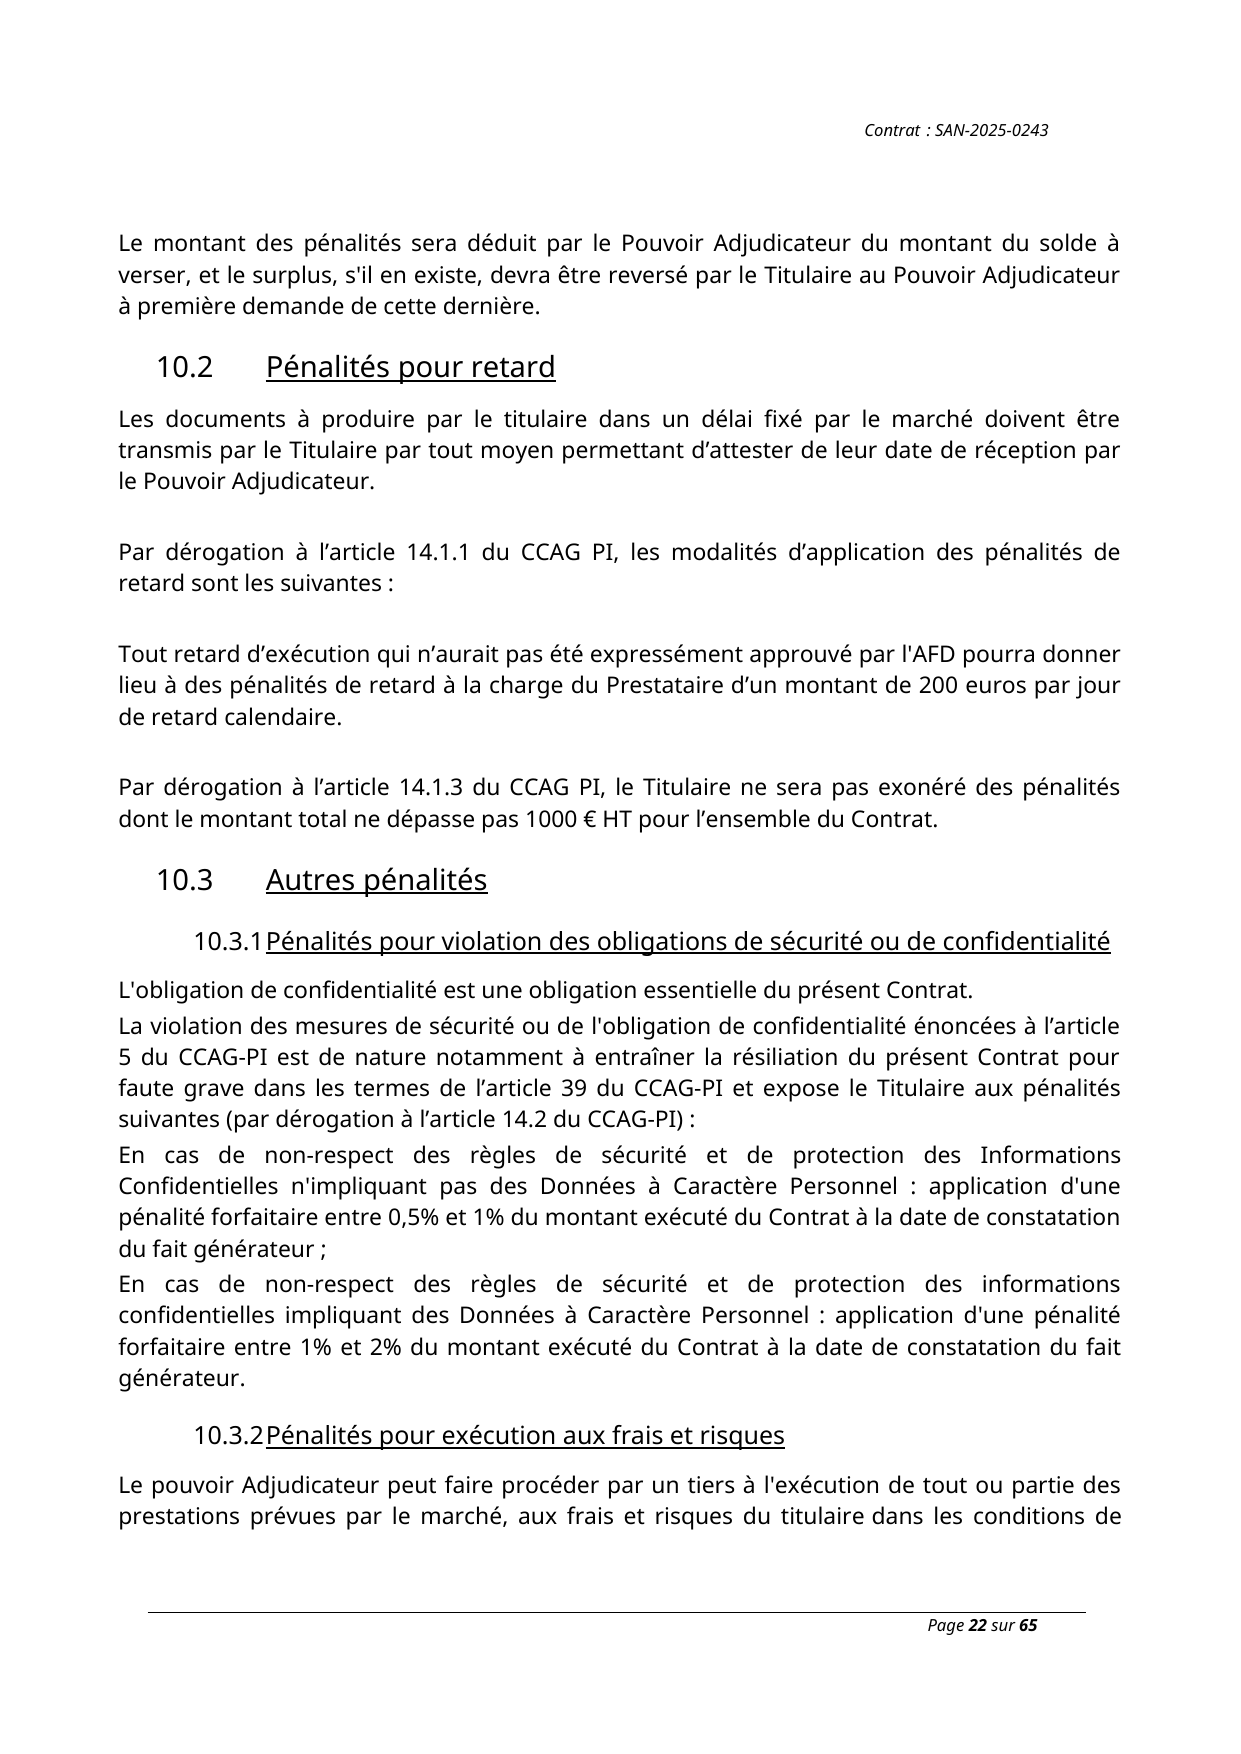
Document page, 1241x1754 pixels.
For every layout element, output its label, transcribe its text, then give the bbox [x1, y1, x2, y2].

text Pénalités pour retard [156, 346, 1122, 386]
text Le montant des pénalités sera déduit par le Pouvoir Adjudicateur du montant du solde à verser, et le surplus, s'il en existe, devra être reversé par le Titulaire au Pouvoir Adjudicateur à première demande de cette dernière. [118, 227, 1122, 321]
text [118, 1469, 1122, 1531]
text L'obligation de confidentialité est une obligation essentielle du présent Contrat. [118, 974, 1122, 1005]
text Autres pénalités [156, 859, 1122, 898]
text En cas de non-respect des règles de sécurité et de protection des informations confidentielles impliquant des Données à Caractère Personnel : application d'une pénalité forfaitaire entre 1% et 2% du montant exécuté du Contrat à la date de constatation du fait générateur. [118, 1268, 1122, 1393]
text Par dérogation à l’article 14.1.1 du CCAG PI, les modalités d’application des pénalités de retard sont les suivantes : [118, 536, 1122, 598]
text Les documents à produire par le titulaire dans un délai fixé par le marché doivent être transmis par le Titulaire par tout moyen permettant d’attester de leur date de réception par le Pouvoir Adjudicateur. [118, 402, 1122, 496]
text Tout retard d’exécution qui n’aurait pas été expressément approuvé par l'AFD pourra donner lieu à des pénalités de retard à la charge du Prestataire d’un montant de 200 euros par jour de retard calendaire. [118, 638, 1122, 732]
text Pénalités pour violation des obligations de sécurité ou de confidentialité [193, 923, 1122, 957]
text Pénalités pour exécution aux frais et risques [193, 1418, 1122, 1452]
text En cas de non-respect des règles de sécurité et de protection des Informations Confidentielles n'impliquant pas des Données à Caractère Personnel : application d'une pénalité forfaitaire entre 0,5% et 1% du montant exécuté du Contrat à la date de constatation du fait générateur ; [118, 1139, 1122, 1264]
text Par dérogation à l’article 14.1.3 du CCAG PI, le Titulaire ne sera pas exonéré des pénalités dont le montant total ne dépasse pas 1000 € HT pour l’ensemble du Contrat. [118, 771, 1122, 834]
text La violation des mesures de sécurité ou de l'obligation de confidentialité énoncées à l’article 5 du CCAG-PI est de nature notamment à entraîner la résiliation du présent Contrat pour faute grave dans les termes de l’article 39 du CCAG-PI et expose le Titulaire aux pénalités suivantes (par dérogation à l’article 14.2 du CCAG-PI) : [118, 1009, 1122, 1134]
